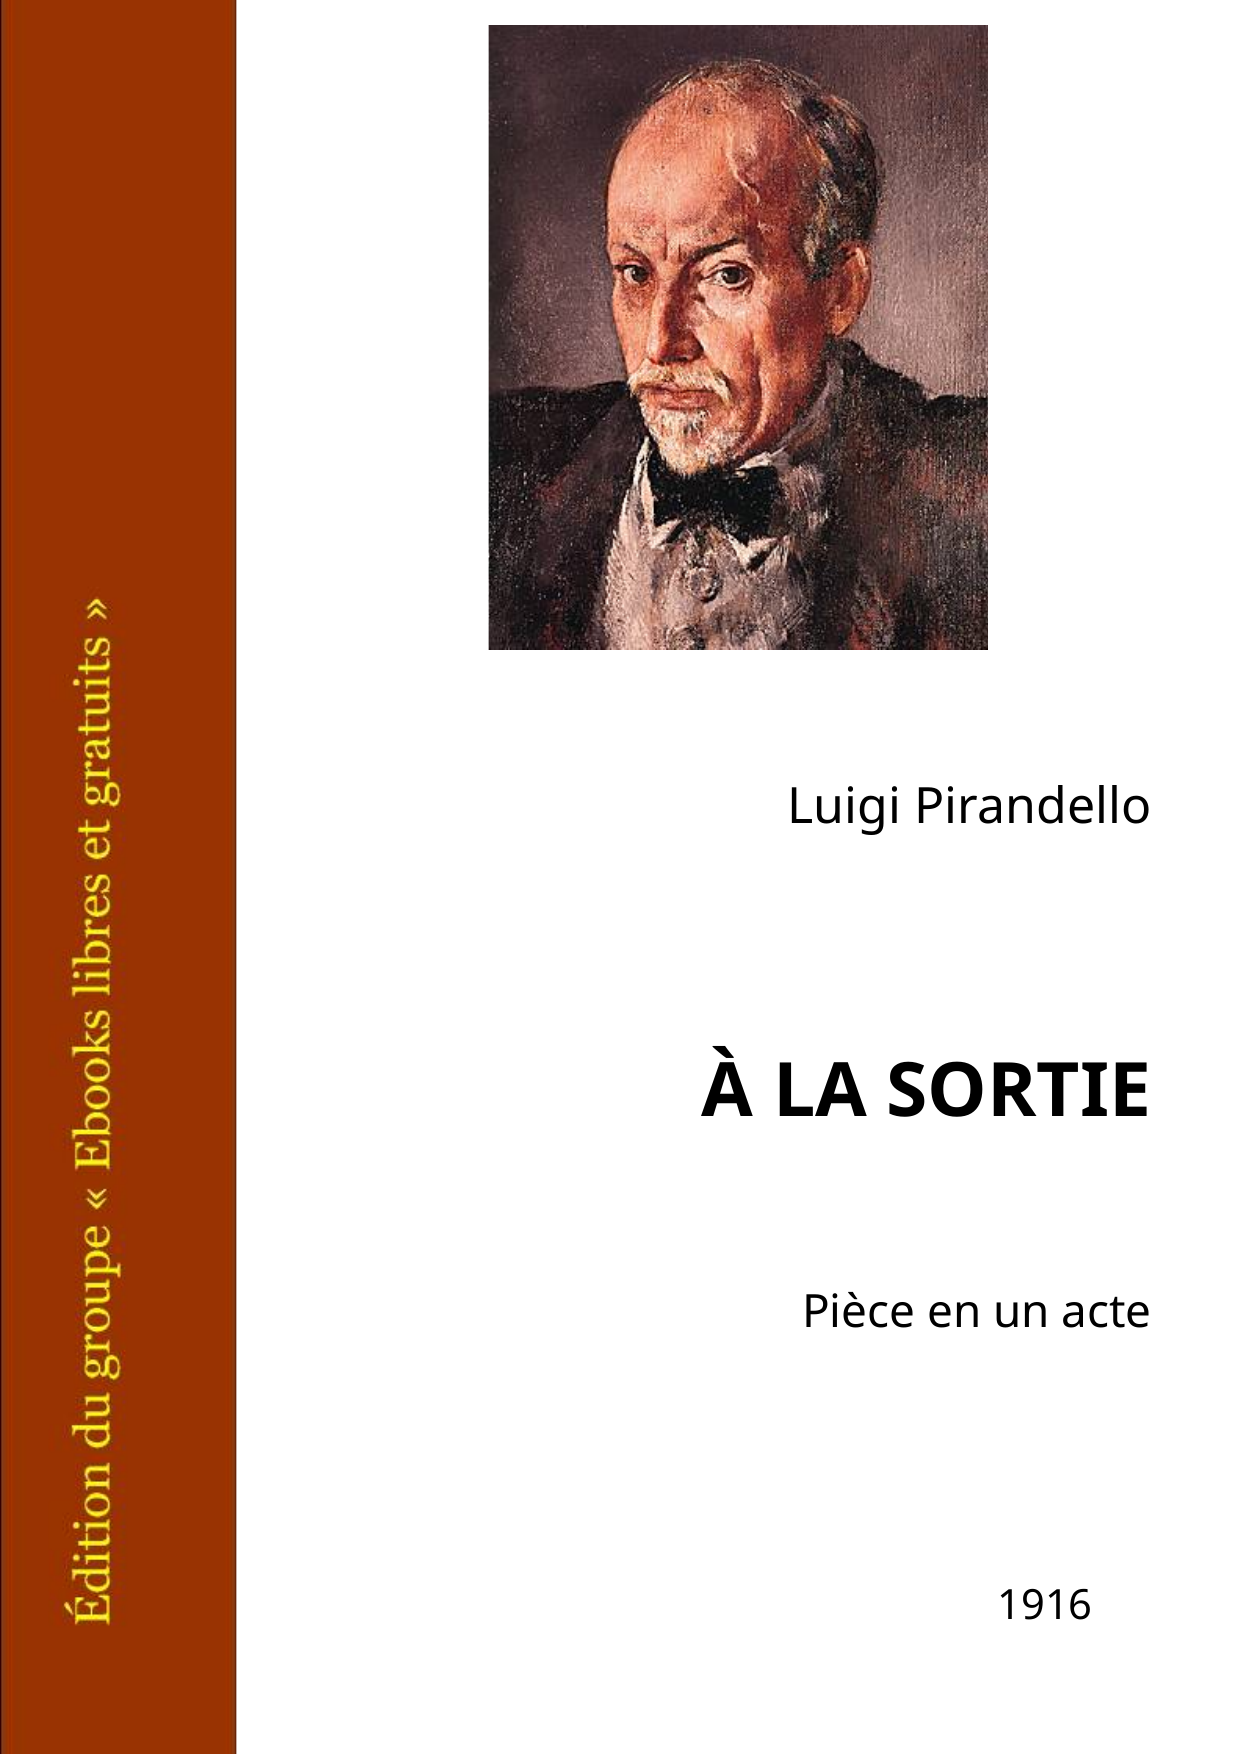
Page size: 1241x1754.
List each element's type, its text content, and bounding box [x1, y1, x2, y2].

picture [488, 25, 988, 650]
text 1916 [237, 1575, 1092, 1632]
text À LA SORTIE [237, 1036, 1152, 1138]
picture [0, 0, 237, 1754]
text Luigi Pirandello [237, 770, 1152, 838]
text Pièce en un acte [237, 1278, 1152, 1341]
